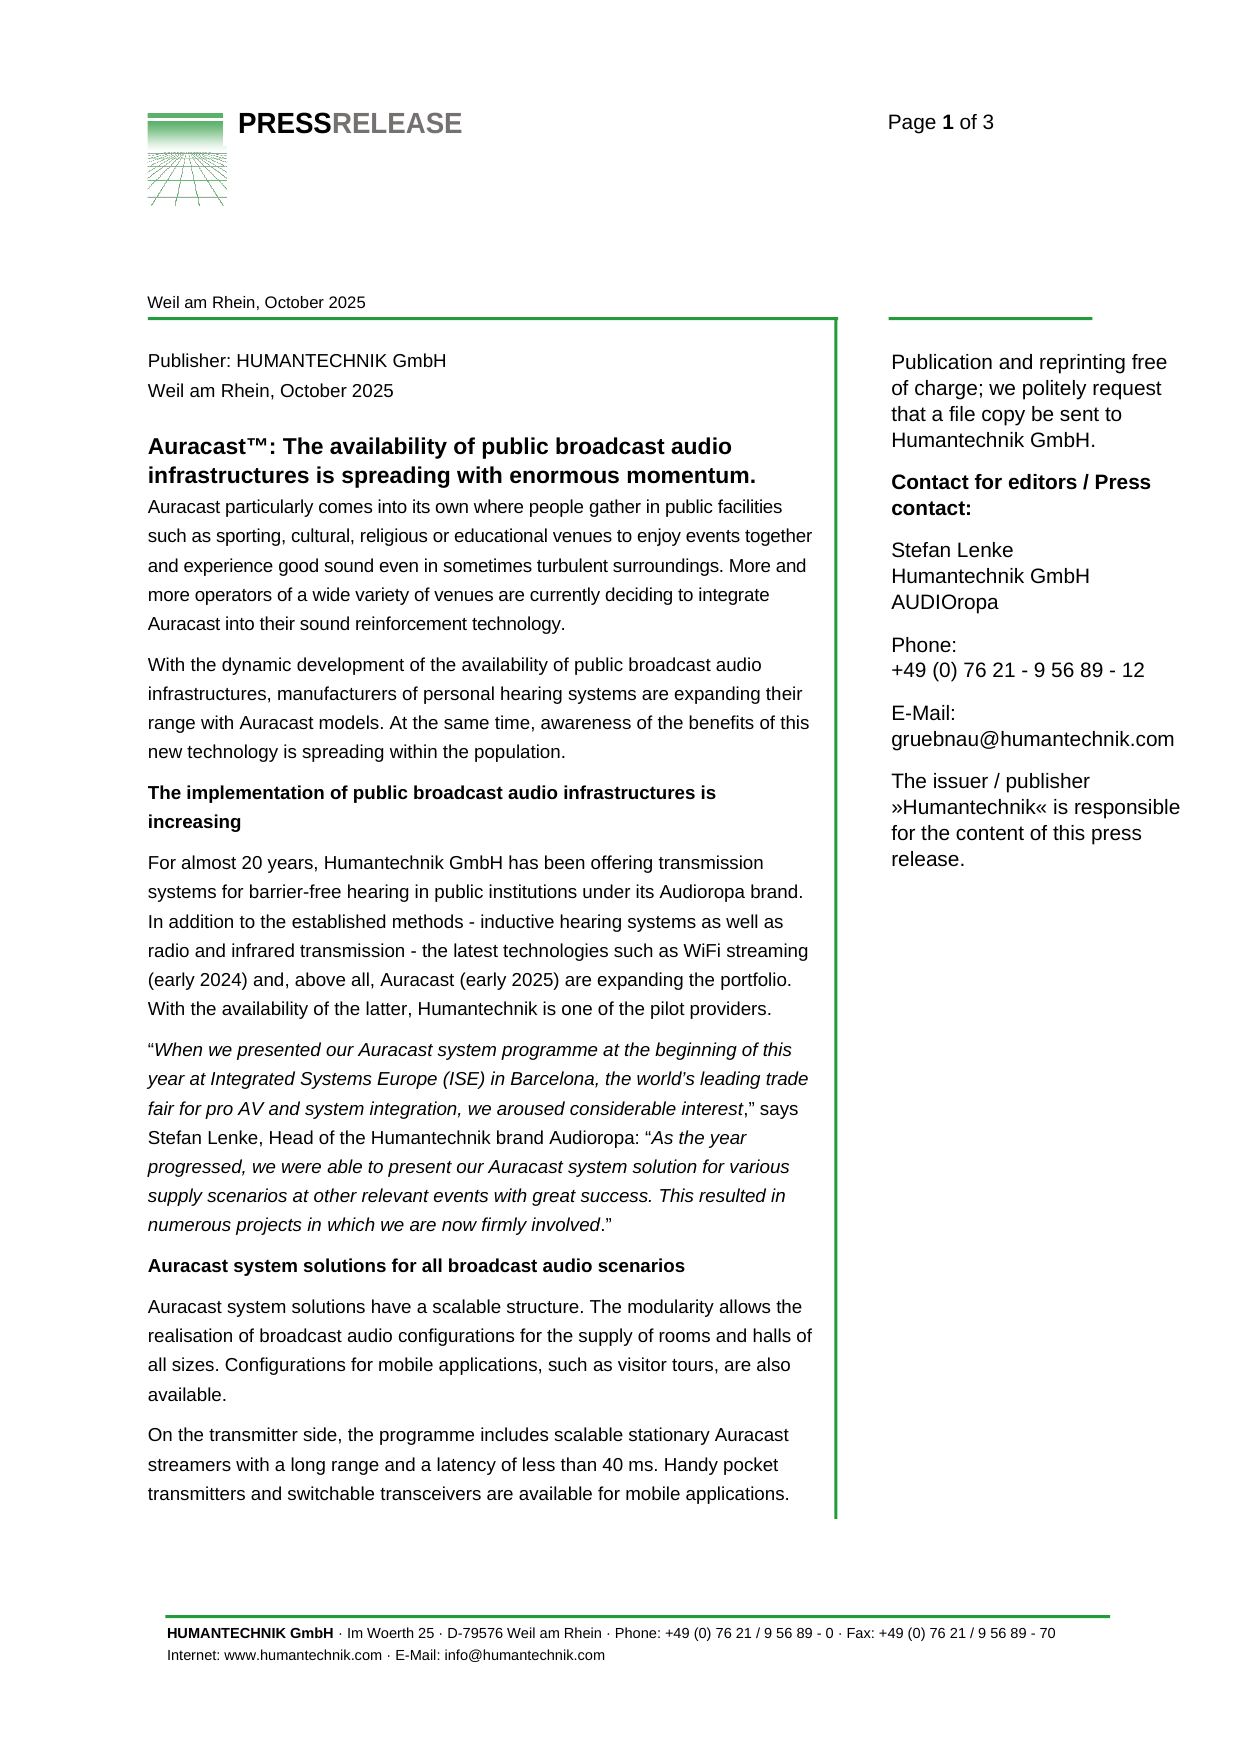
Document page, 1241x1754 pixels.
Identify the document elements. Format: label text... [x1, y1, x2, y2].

text Auracast system solutions for all broadcast audio scenarios [148, 1247, 815, 1276]
text With the dynamic development of the availability of public broadcast audio infrastructures, manufacturers of personal hearing systems are expanding their range with Auracast models. At the same time, awareness of the benefits of this new technology is spreading within the population. [148, 646, 815, 763]
text Auracast particularly comes into its own where people gather in public facilities such as sporting, cultural, religious or educational venues to enjoy events together and experience good sound even in sometimes turbulent surroundings. More and more operators of a wide variety of venues are currently deciding to integrate Auracast into their sound reinforcement technology. [148, 488, 815, 634]
text “When we presented our Auracast system programme at the beginning of this year at Integrated Systems Europe (ISE) in Barcelona, the world’s leading trade fair for pro AV and system integration, we aroused considerable interest,” says Stefan Lenke, Head of the Humantechnik brand Audioropa: “As the year progressed, we were able to present our Auracast system solution for various supply scenarios at other relevant events with great success. This resulted in numerous projects in which we are now firmly involved.” [148, 1031, 815, 1236]
text Publisher: HUMANTECHNIK GmbH [148, 343, 815, 372]
text The implementation of public broadcast audio infrastructures is increasing [148, 774, 815, 833]
text For almost 20 years, Humantechnik GmbH has been offering transmission systems for barrier-free hearing in public institutions under its Audioropa brand. In addition to the established methods - inductive hearing systems as well as radio and infrared transmission - the latest technologies such as WiFi streaming (early 2024) and, above all, Auracast (early 2025) are expanding the portfolio. With the availability of the latter, Humantechnik is one of the pilot providers. [148, 844, 815, 1019]
text On the transmitter side, the programme includes scalable stationary Auracast streamers with a long range and a latency of less than 40 ms. Handy pocket transmitters and switchable transceivers are available for mobile applications. [148, 1417, 815, 1504]
text Auracast™: The availability of public broadcast audio infrastructures is spreading with enormous momentum. [148, 430, 815, 488]
text Weil am Rhein, October 2025 [148, 372, 815, 401]
picture [147, 113, 227, 206]
text Auracast system solutions have a scalable structure. The modularity allows the realisation of broadcast audio configurations for the supply of rooms and halls of all sizes. Configurations for mobile applications, such as visitor tours, are also available. [148, 1288, 815, 1405]
